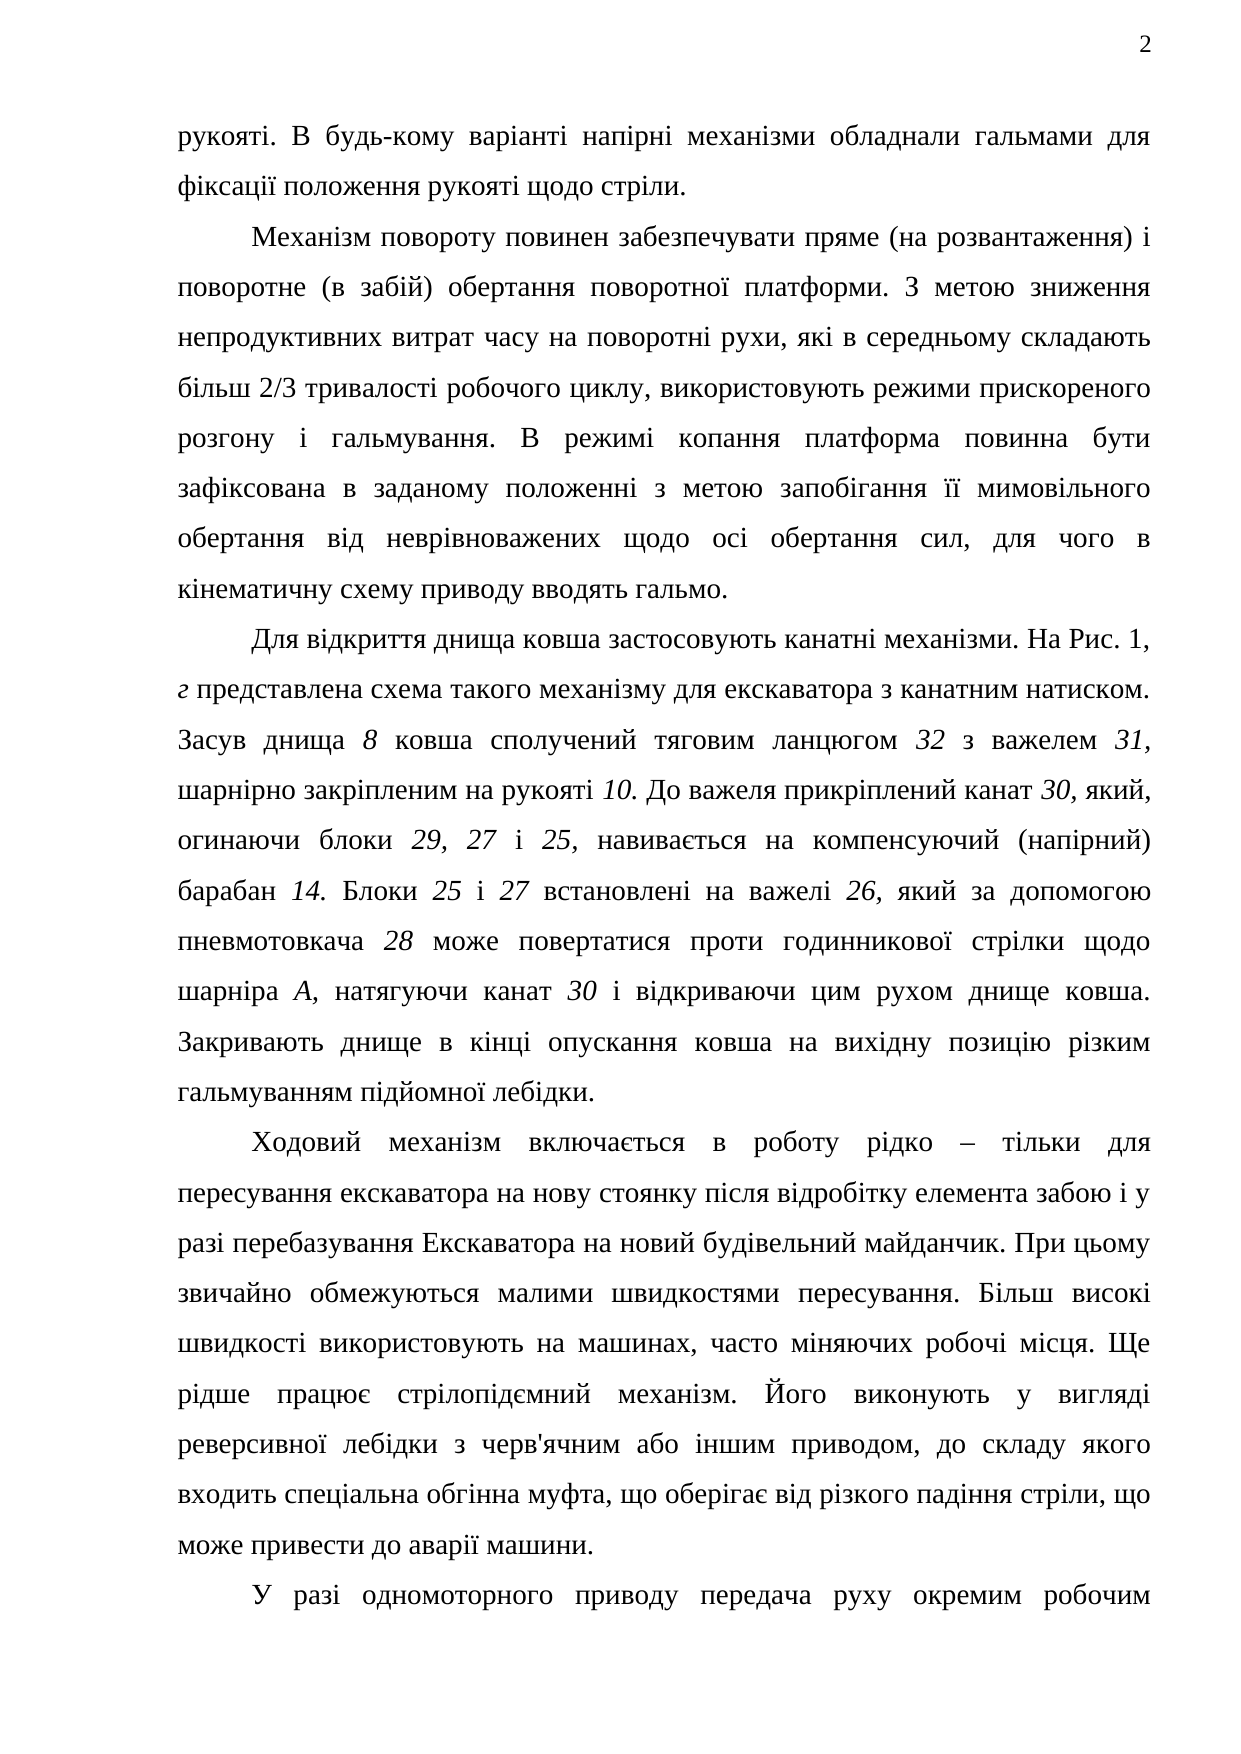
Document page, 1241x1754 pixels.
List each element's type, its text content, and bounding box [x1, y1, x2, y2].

text Для відкриття днища ковша застосовують канатні механізми. На Рис. 1, г представлена схема такого механізму для екскаватора з канатним натиском. Засув днища 8 ковша сполучений тяговим ланцюгом 32 з важелем 31, шарнірно закріпленим на рукояті 10. До важеля прикріплений канат 30, який, огинаючи блоки 29, 27 і 25, навивається на компенсуючий (напірний) барабан 14. Блоки 25 і 27 встановлені на важелі 26, який за допомогою пневмотовкача 28 може повертатися проти годинникової стрілки щодо шарніра А, натягуючи канат 30 і відкриваючи цим рухом днище ковша. Закривають днище в кінці опускання ковша на вихідну позицію різким гальмуванням підйомної лебідки. [177, 621, 1152, 1108]
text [177, 1577, 1152, 1611]
text Механізм повороту повинен забезпечувати пряме (на розвантаження) і поворотне (в забій) обертання поворотної платформи. З метою зниження непродуктивних витрат часу на поворотні рухи, які в середньому складають більш 2/3 тривалості робочого циклу, використовують режими прискореного розгону і гальмування. В режимі копання платформа повинна бути зафіксована в заданому положенні з метою запобігання її мимовільного обертання від неврівноважених щодо осі обертання сил, для чого в кінематичну схему приводу вводять гальмо. [177, 219, 1152, 604]
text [177, 118, 1152, 202]
text Ходовий механізм включається в роботу рідко – тільки для пересування екскаватора на нову стоянку після відробітку елемента забою і у разі перебазування Екскаватора на новий будівельний майданчик. При цьому звичайно обмежуються малими швидкостями пересування. Більш високі швидкості використовують на машинах, часто міняючих робочі місця. Ще рідше працює стрілопідємний механізм. Його виконують у вигляді реверсивної лебідки з черв'ячним або іншим приводом, до складу якого входить спеціальна обгінна муфта, що оберігає від різкого падіння стріли, що може привести до аварії машини. [177, 1124, 1152, 1560]
